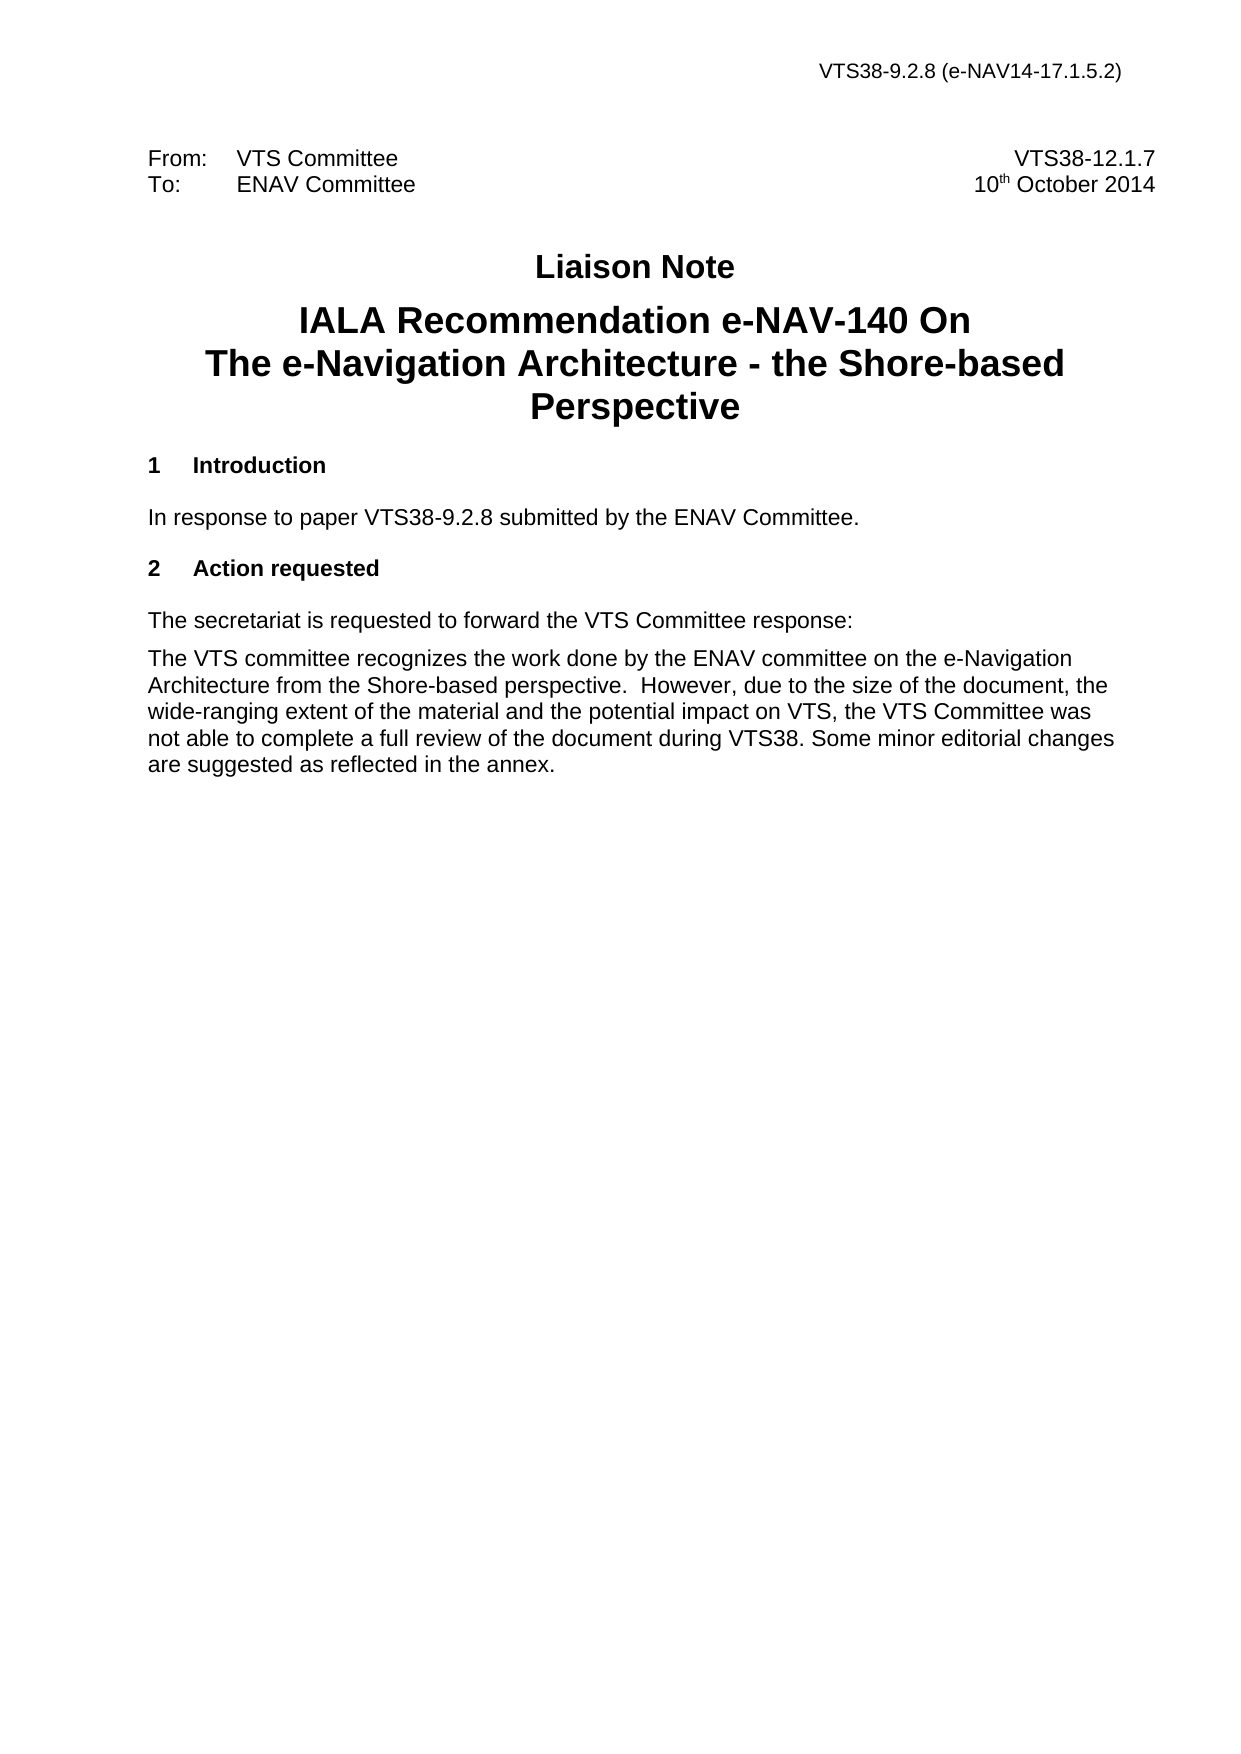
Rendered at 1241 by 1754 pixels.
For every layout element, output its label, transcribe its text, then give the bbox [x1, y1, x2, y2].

table_cell 10th October 2014 [598, 171, 1167, 197]
table_header From: VTS Committee [136, 145, 598, 171]
subtitle Action requested [148, 555, 1122, 582]
subtitle Introduction [148, 452, 1122, 479]
title Liaison Note [148, 247, 1122, 286]
text The secretariat is requested to forward the VTS Committee response: [148, 607, 1122, 633]
text The VTS committee recognizes the work done by the ENAV committee on the e-Navigation Architecture from the Shore-based perspective. However, due to the size of the document, the wide-ranging extent of the material and the potential impact on VTS, the VTS Committee was not able to complete a full review of the document during VTS38. Some minor editorial changes are suggested as reflected in the annex. [148, 645, 1122, 777]
text The e-Navigation Architecture - the Shore-based Perspective [148, 341, 1122, 427]
table_cell To: ENAV Committee [136, 171, 598, 197]
table_header VTS38-12.1.7 [598, 145, 1167, 171]
text In response to paper VTS38-9.2.8 submitted by the ENAV Committee. [148, 504, 1122, 530]
text IALA Recommendation e-NAV-140 On [148, 298, 1122, 341]
